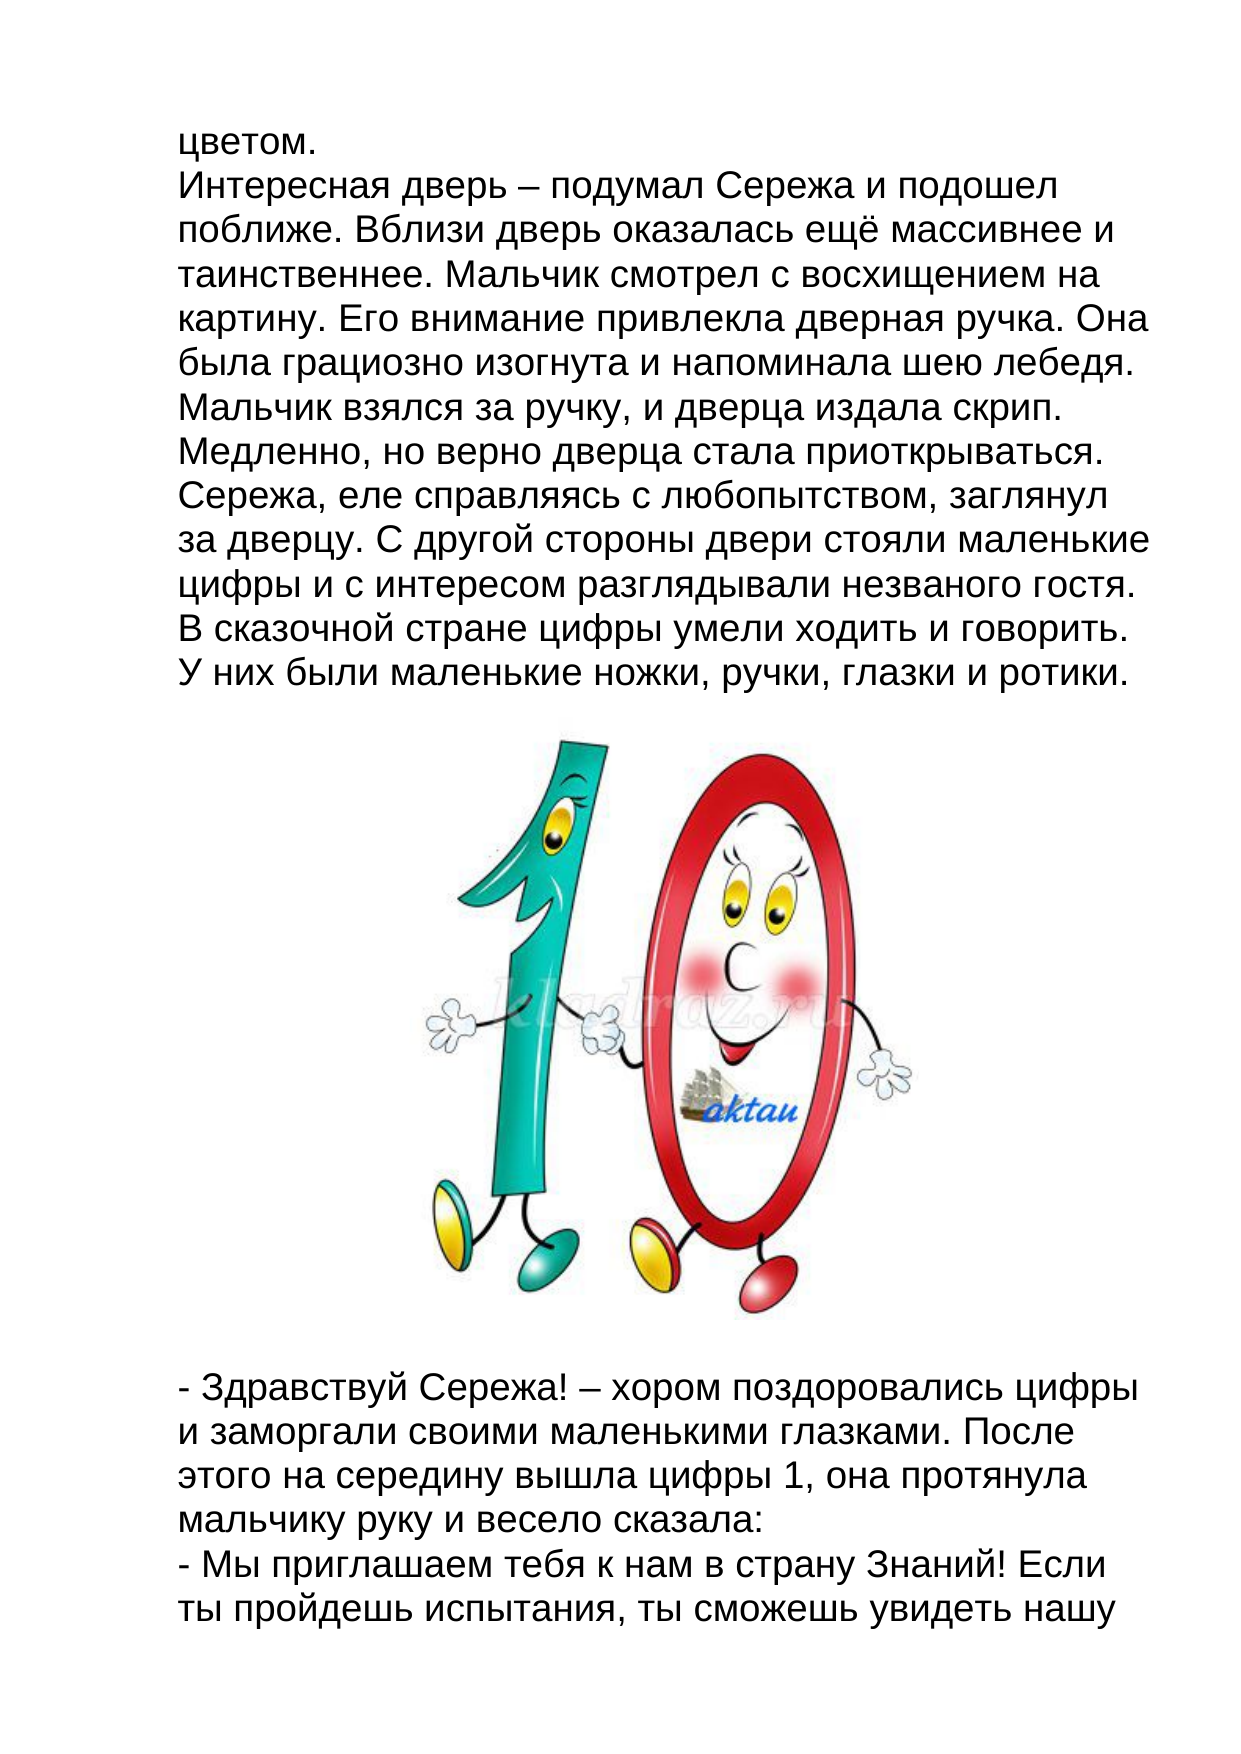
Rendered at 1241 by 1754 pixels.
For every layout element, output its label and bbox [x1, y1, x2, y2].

text [177, 1319, 1152, 1629]
text [177, 118, 1152, 694]
picture [409, 693, 920, 1320]
